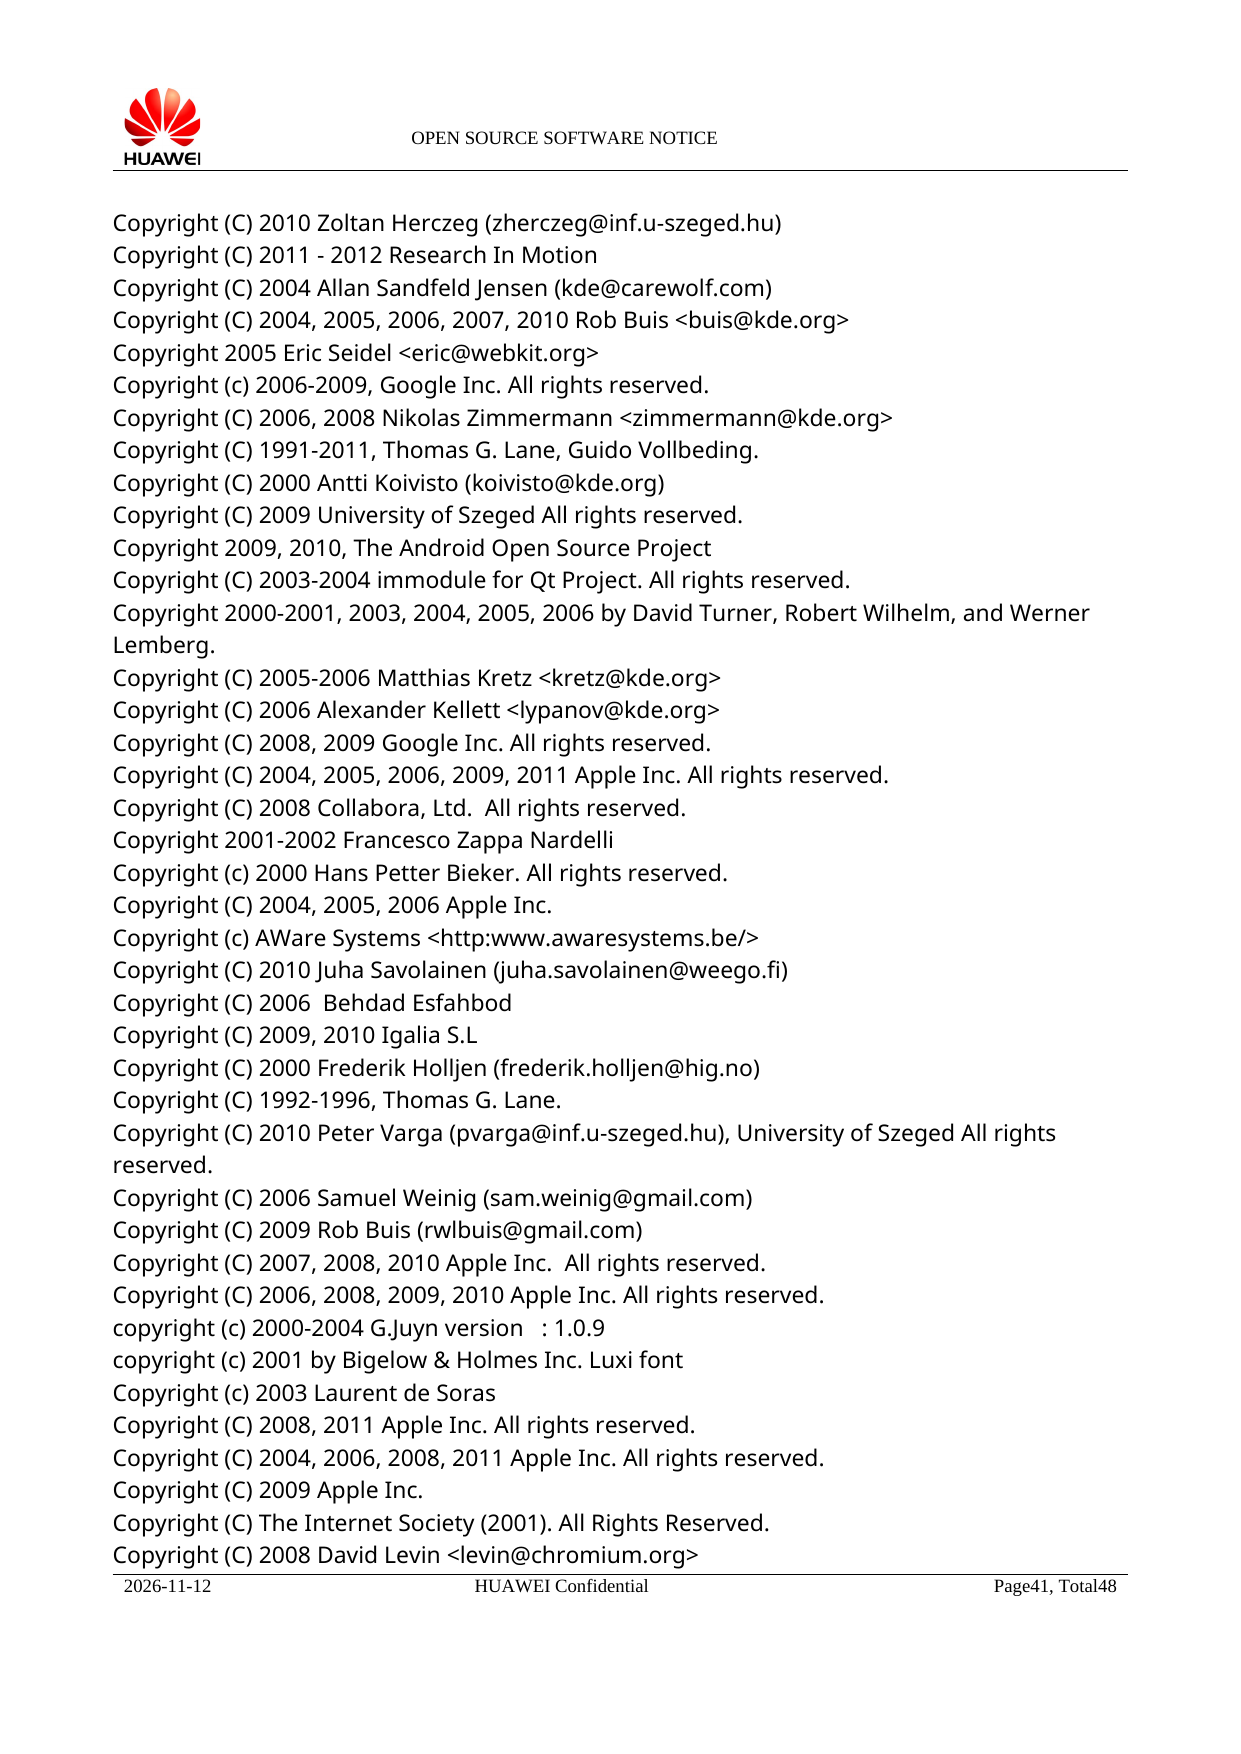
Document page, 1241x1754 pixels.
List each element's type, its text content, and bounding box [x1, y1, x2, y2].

picture [124, 88, 201, 165]
